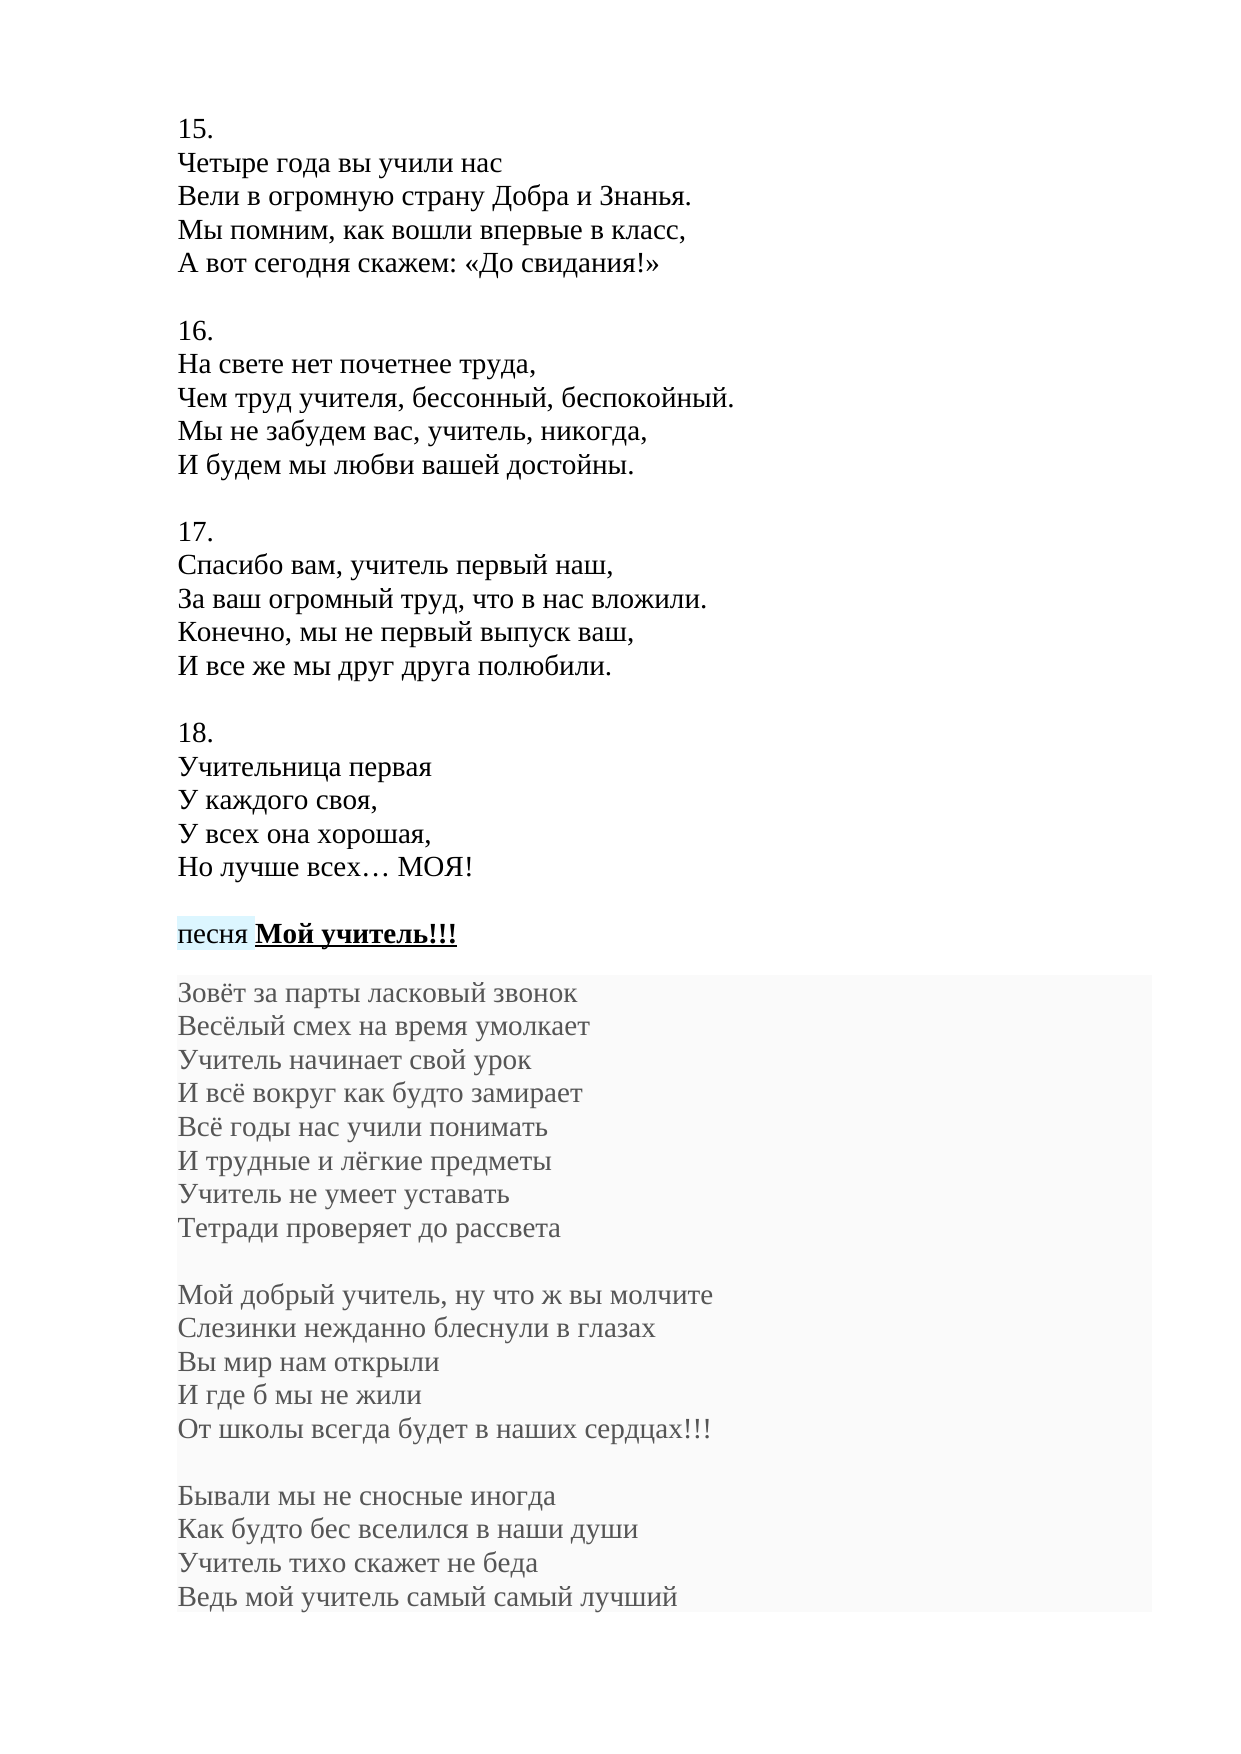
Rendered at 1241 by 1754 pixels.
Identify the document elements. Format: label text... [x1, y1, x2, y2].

text 15. Четыре года вы учили нас Вели в огромную страну Добра и Знанья. Мы помним, как вошли впервые в класс, А вот сегодня скажем: «До свидания!» 16. На свете нет почетнее труда, Чем труд учителя, бессонный, беспокойный. Мы не забудем вас, учитель, никогда, И будем мы любви вашей достойны. 17. Спасибо вам, учитель первый наш, За ваш огромный труд, что в нас вложили. Конечно, мы не первый выпуск ваш, И все же мы друг друга полюбили. 18. Учительница первая У каждого своя, У всех она хорошая, Но лучше всех… МОЯ! песня Мой учитель!!! [177, 44, 1152, 950]
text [177, 975, 1152, 1612]
